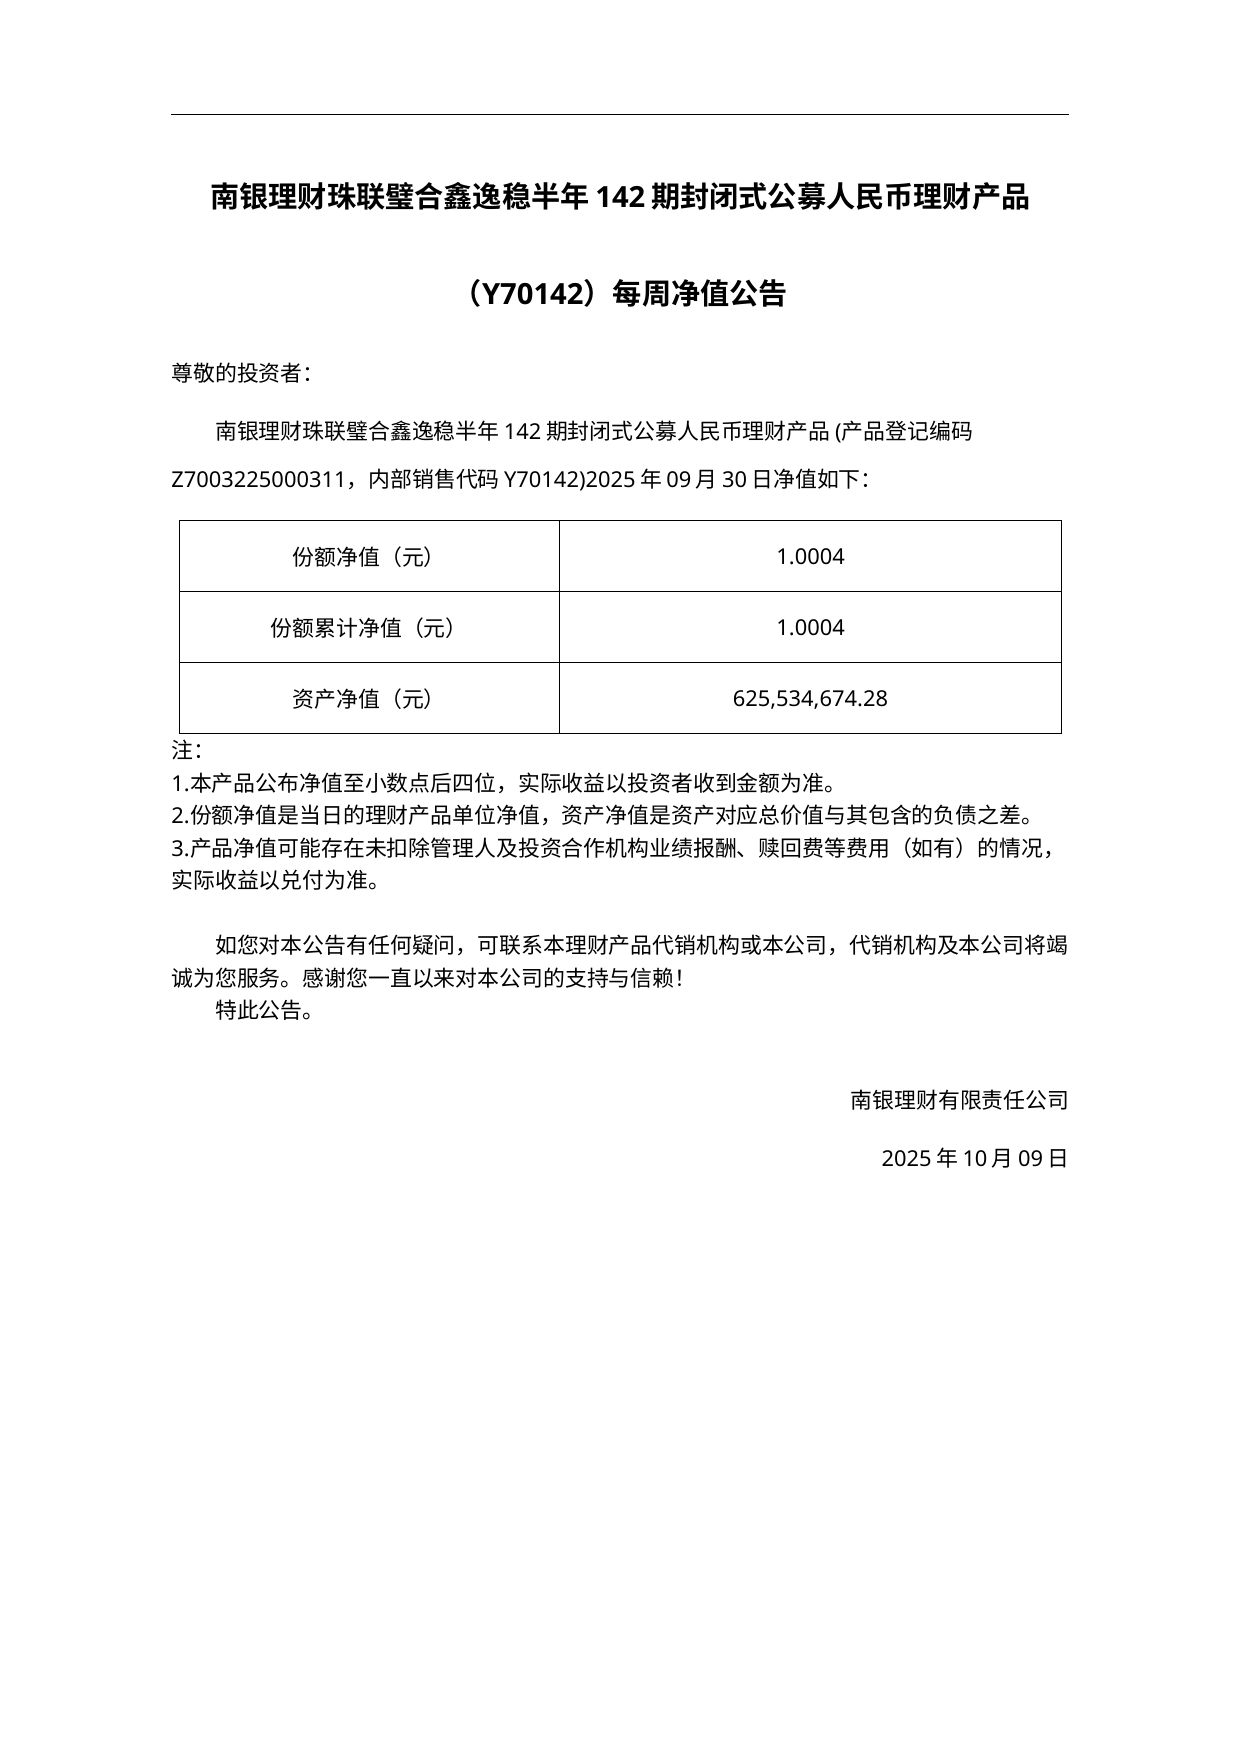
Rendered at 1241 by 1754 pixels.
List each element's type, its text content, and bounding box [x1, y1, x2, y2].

table_cell 资产净值（元） [180, 663, 559, 733]
text 2.份额净值是当日的理财产品单位净值，资产净值是资产对应总价值与其包含的负债之差。 [171, 798, 1069, 830]
text 注： [171, 733, 1069, 765]
text 如您对本公告有任何疑问，可联系本理财产品代销机构或本公司，代销机构及本公司将竭诚为您服务。感谢您一直以来对本公司的支持与信赖！ [171, 928, 1069, 993]
text 3.产品净值可能存在未扣除管理人及投资合作机构业绩报酬、赎回费等费用（如有）的情况，实际收益以兑付为准。 [171, 830, 1069, 895]
table_cell 1.0004 [560, 592, 1061, 662]
text 南银理财珠联璧合鑫逸稳半年142期封闭式公募人民币理财产品 (产品登记编码Z7003225000311，内部销售代码Y70142)2025年09月30日净值如下： [171, 413, 1069, 494]
text 南银理财有限责任公司 [171, 1082, 1069, 1115]
text 尊敬的投资者： [171, 355, 1069, 388]
table_cell 625,534,674.28 [560, 663, 1061, 733]
text 特此公告。 [171, 993, 1069, 1025]
text 1.本产品公布净值至小数点后四位，实际收益以投资者收到金额为准。 [171, 765, 1069, 798]
table_header 1.0004 [560, 521, 1061, 591]
table_cell 份额累计净值（元） [180, 592, 559, 662]
table_header 份额净值（元） [180, 521, 559, 591]
text 2025年10月09日 [171, 1140, 1069, 1173]
text 南银理财珠联璧合鑫逸稳半年142期封闭式公募人民币理财产品（Y70142）每周净值公告 [171, 162, 1069, 324]
